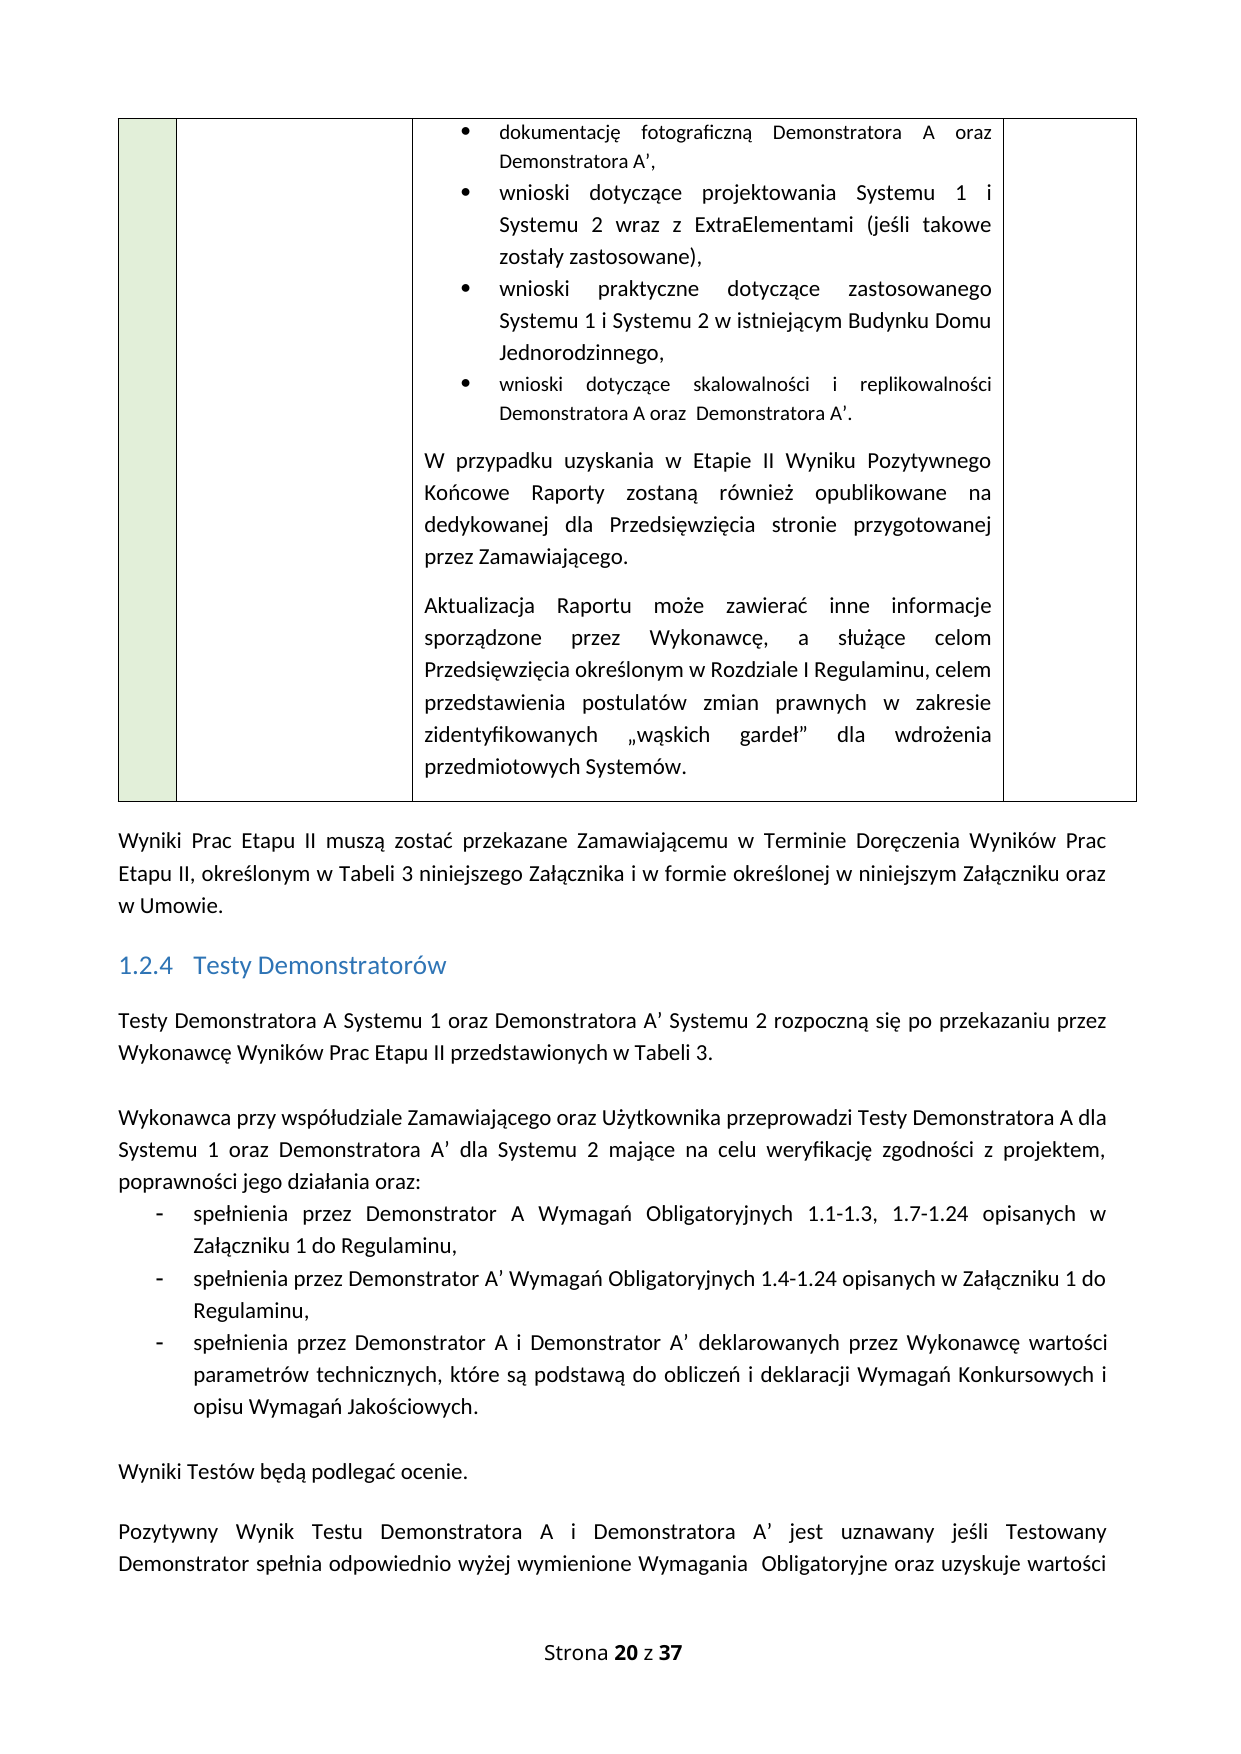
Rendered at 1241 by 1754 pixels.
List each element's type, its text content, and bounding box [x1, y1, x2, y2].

text Wyniki Testów będą podlegać ocenie. [118, 1564, 1108, 1592]
list spełnienia przez Demonstrator A Wymagań Obligatoryjnych 1.1-1.3, 1.7-1.24 opisanych w Załączniku 1 do Regulaminu, [156, 1307, 1108, 1367]
text Wykonawca przy współudziale Zamawiającego oraz Użytkownika przeprowadzi Testy Demonstratora A dla Systemu 1 oraz Demonstratora A’ dla Systemu 2 mające na celu weryfikację zgodności z projektem, poprawności jego działania oraz: [118, 1210, 1108, 1302]
table_cell [119, 119, 176, 908]
subtitle Testy Demonstratorów [118, 1055, 1108, 1088]
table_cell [177, 119, 412, 908]
table_cell [1004, 119, 1136, 908]
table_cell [413, 119, 1003, 908]
text Wyniki Prac Etapu II muszą zostać przekazane Zamawiającemu w Terminie Doręczenia Wyników Prac Etapu II, określonym w Tabeli 3 niniejszego Załącznika i w formie określonej w niniejszym Załączniku oraz w Umowie. [118, 934, 1108, 1026]
list spełnienia przez Demonstrator A’ Wymagań Obligatoryjnych 1.4-1.24 opisanych w Załączniku 1 do Regulaminu, [156, 1371, 1108, 1431]
list spełnienia przez Demonstrator A i Demonstrator A’ deklarowanych przez Wykonawcę wartości parametrów technicznych, które są podstawą do obliczeń i deklaracji Wymagań Konkursowych i opisu Wymagań Jakościowych. [156, 1435, 1108, 1528]
text Testy Demonstratora A Systemu 1 oraz Demonstratora A’ Systemu 2 rozpoczną się po przekazaniu przez Wykonawcę Wyników Prac Etapu II przedstawionych w Tabeli 3. [118, 1113, 1108, 1174]
